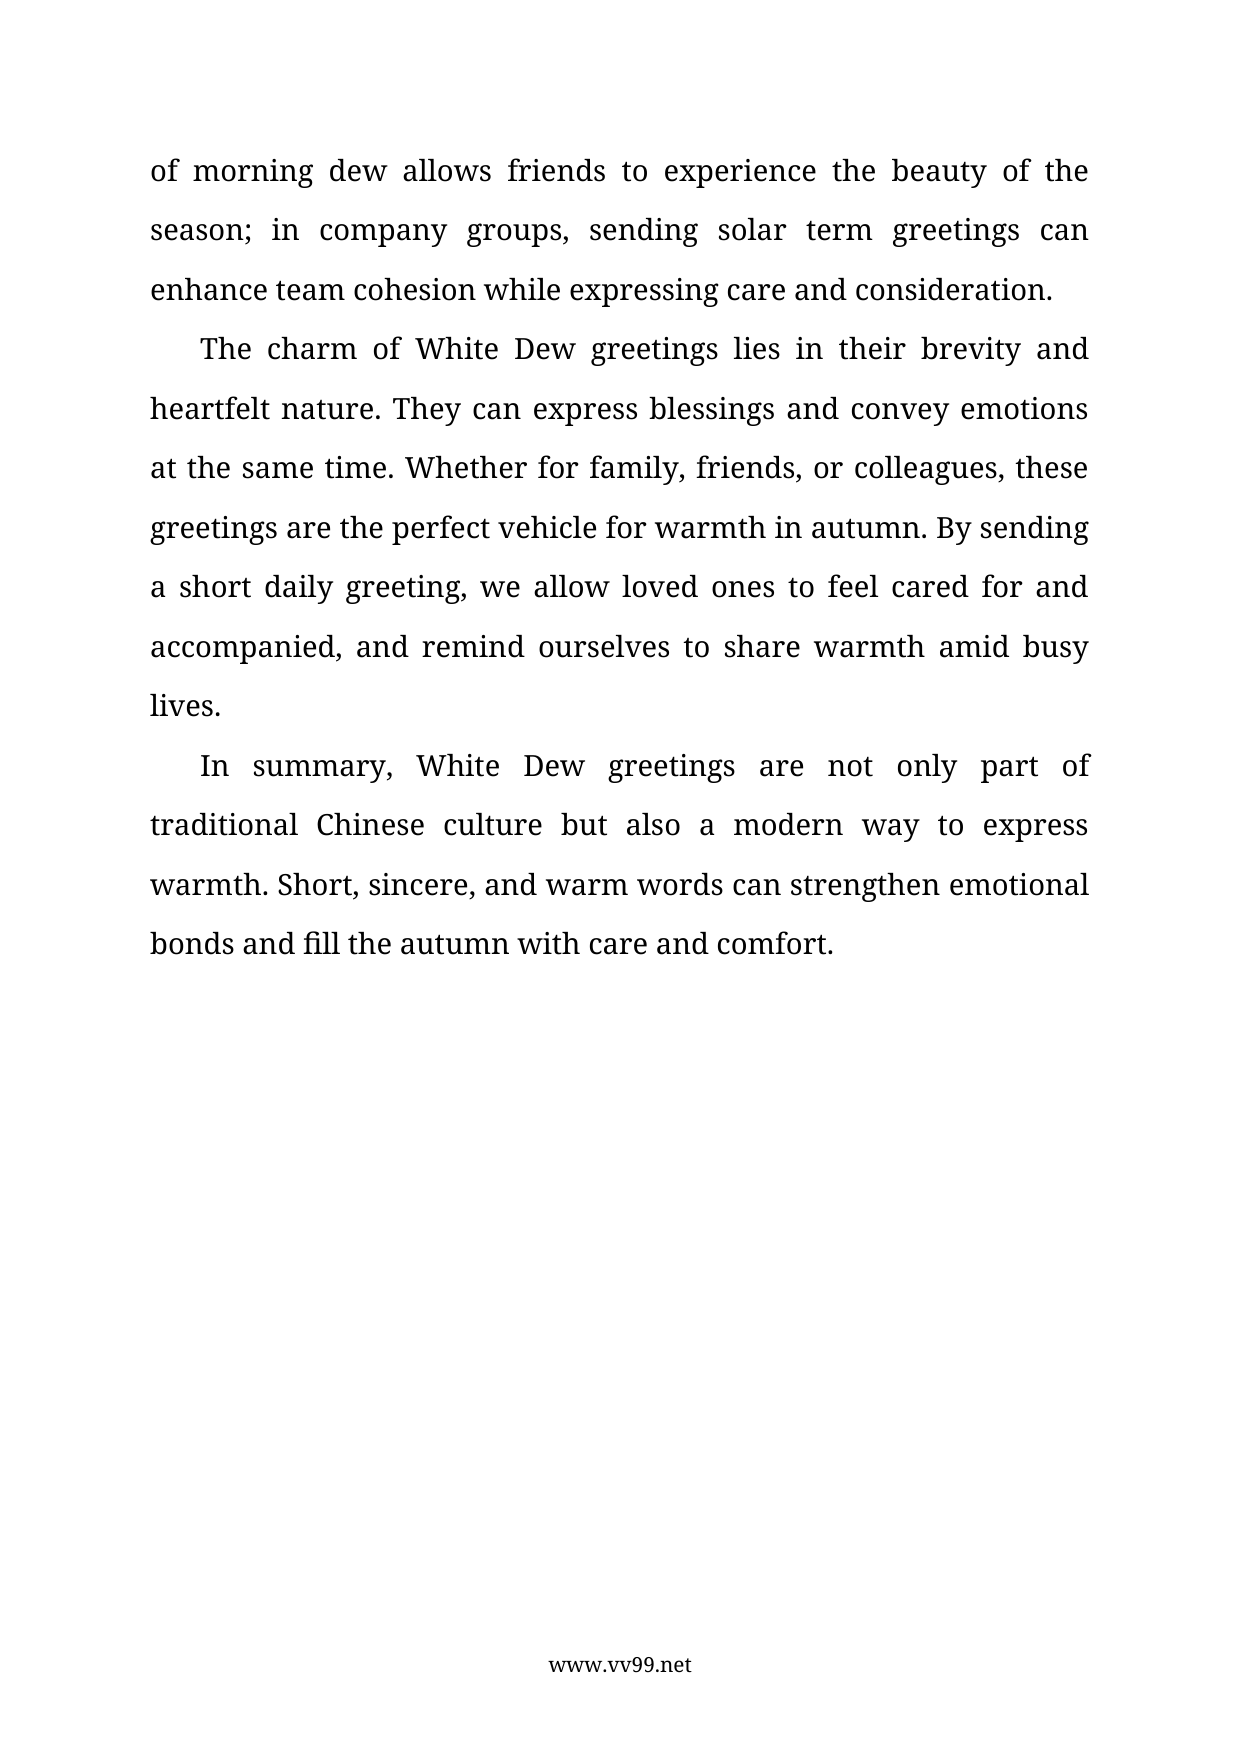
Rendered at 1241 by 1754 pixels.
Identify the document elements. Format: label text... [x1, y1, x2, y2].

text In summary, White Dew greetings are not only part of traditional Chinese culture but also a modern way to express warmth. Short, sincere, and warm words can strengthen emotional bonds and fill the autumn with care and comfort. [150, 745, 1090, 963]
text The charm of White Dew greetings lies in their brevity and heartfelt nature. They can express blessings and convey emotions at the same time. Whether for family, friends, or colleagues, these greetings are the perfect vehicle for warmth in autumn. By sending a short daily greeting, we allow loved ones to feel cared for and accompanied, and remind ourselves to share warmth amid busy lives. [150, 328, 1090, 725]
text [150, 150, 1090, 309]
